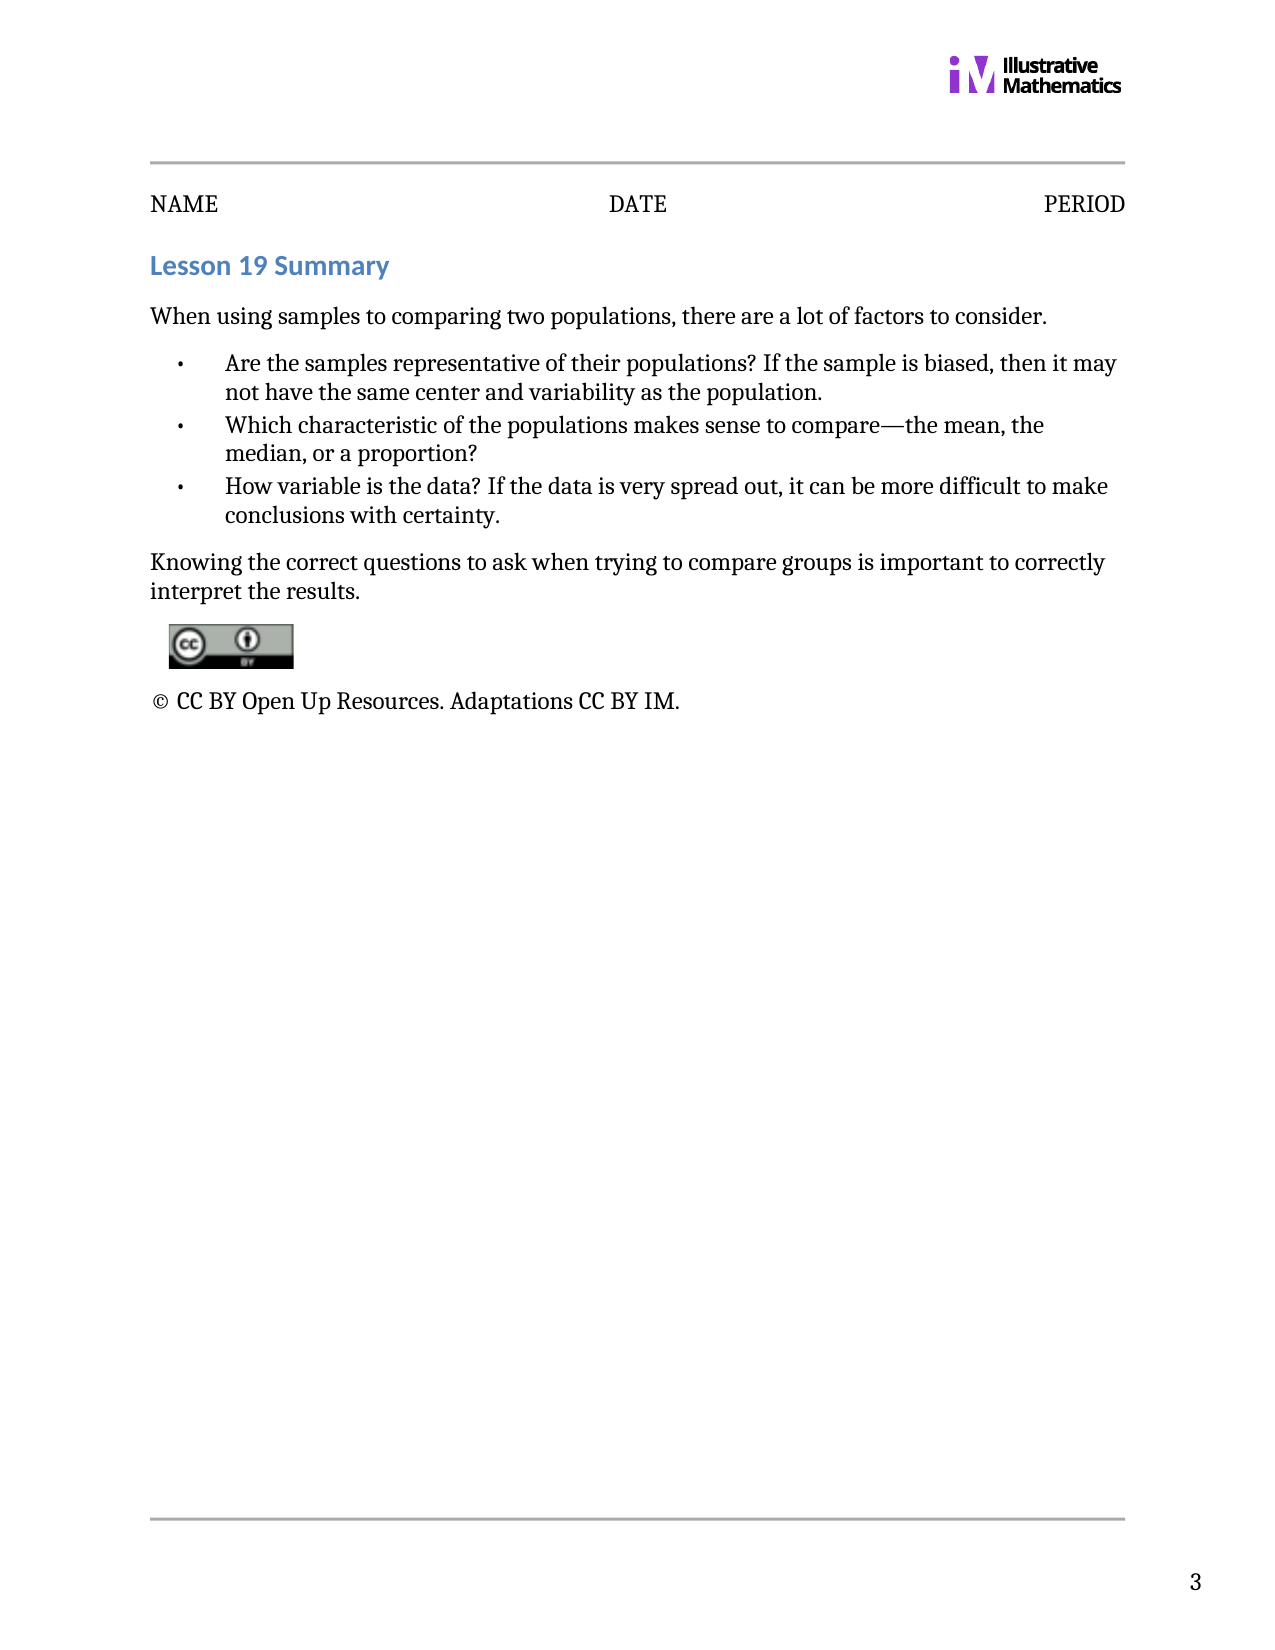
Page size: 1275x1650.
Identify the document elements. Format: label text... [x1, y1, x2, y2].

picture [168, 624, 294, 669]
list Which characteristic of the populations makes sense to compare—the mean, the median, or a proportion? [175, 411, 1125, 468]
text When using samples to comparing two populations, there are a lot of factors to consider. [150, 302, 1125, 331]
text Knowing the correct questions to ask when trying to compare groups is important to correctly interpret the results. [150, 548, 1125, 606]
list Are the samples representative of their populations? If the sample is biased, then it may not have the same center and variability as the population. [175, 349, 1125, 407]
list How variable is the data? If the data is very spread out, it can be more difficult to make conclusions with certainty. [175, 472, 1125, 529]
text © CC BY Open Up Resources. Adaptations CC BY IM. [150, 687, 1125, 716]
subtitle Lesson 19 Summary [150, 247, 1125, 283]
picture [949, 55, 1121, 93]
